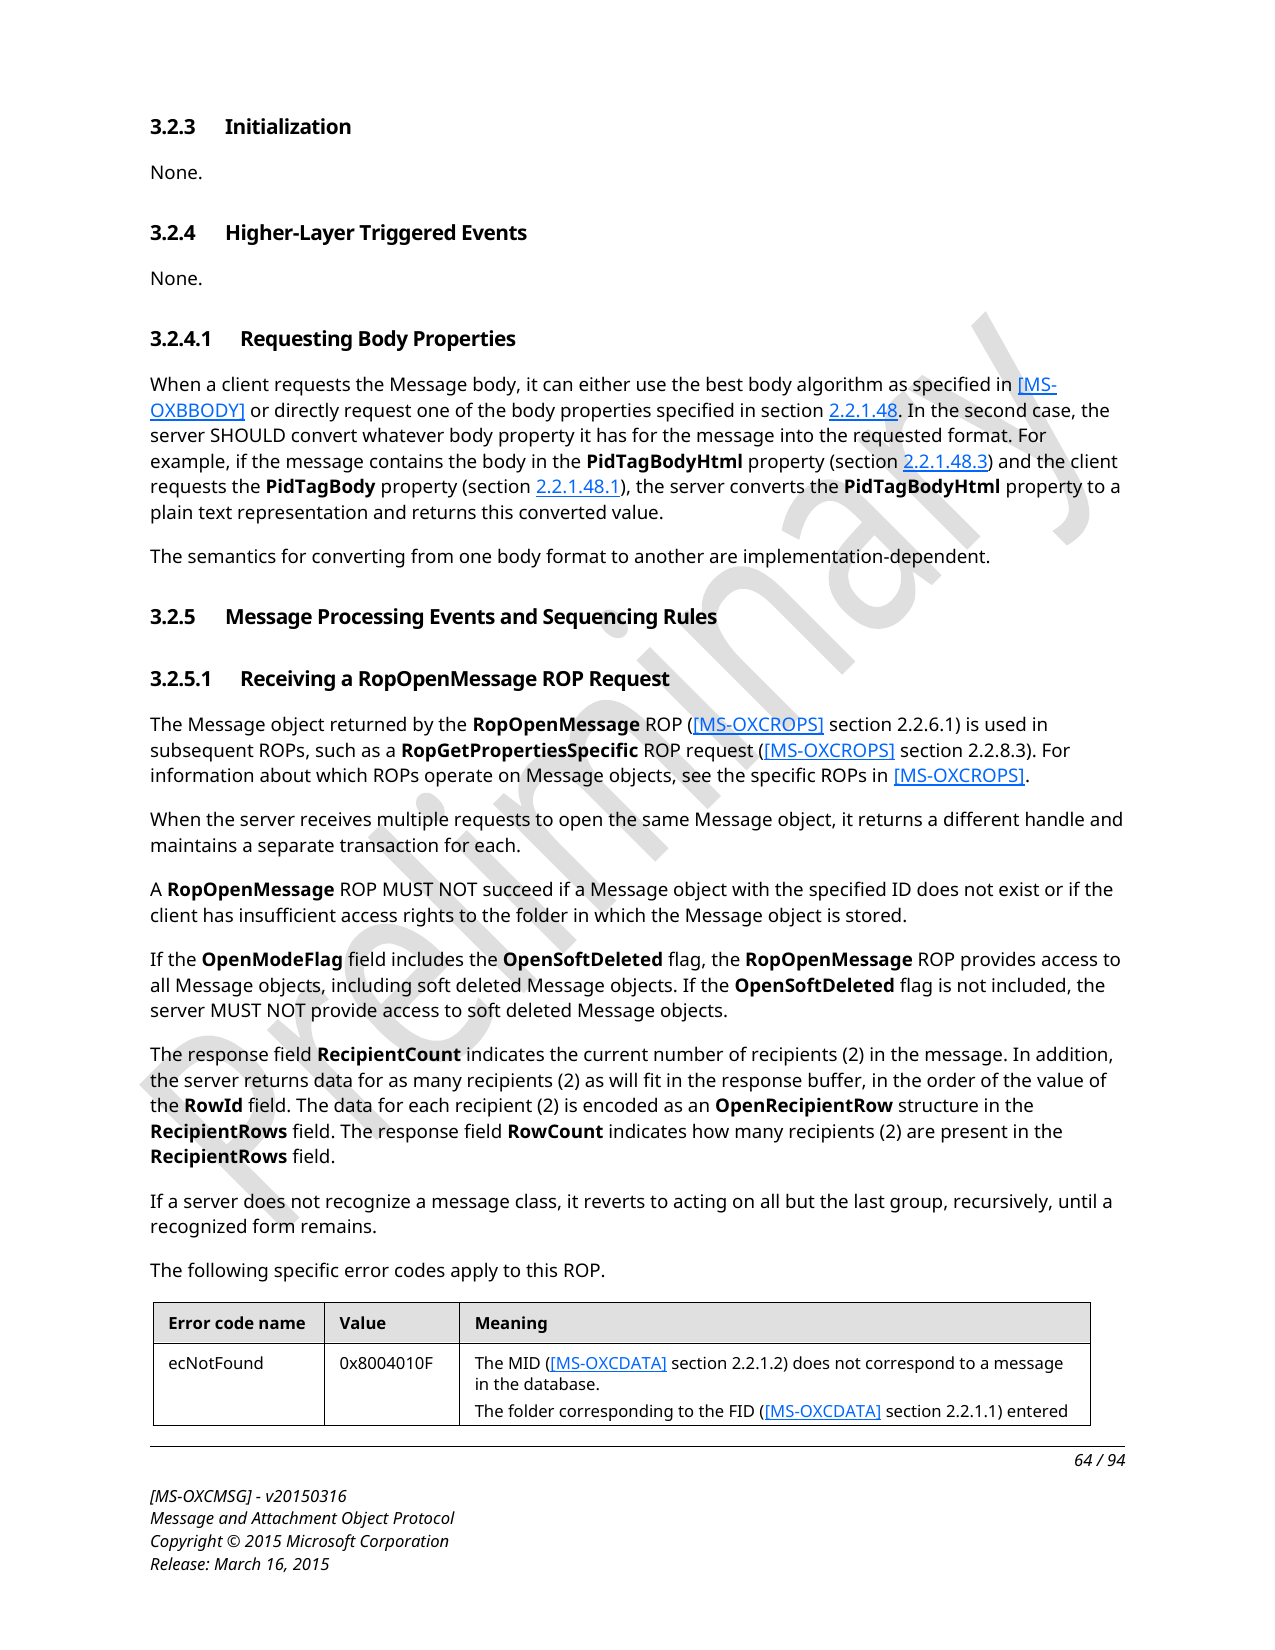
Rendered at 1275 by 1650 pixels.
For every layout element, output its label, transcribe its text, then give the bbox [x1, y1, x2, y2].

text The response field RecipientCount indicates the current number of recipients (2) in the message. In addition, the server returns data for as many recipients (2) as will fit in the response buffer, in the order of the value of the RowId field. The data for each recipient (2) is encoded as an OpenRecipientRow structure in the RecipientRows field. The response field RowCount indicates how many recipients (2) are present in the RecipientRows field. [150, 1042, 1125, 1169]
text None. [150, 266, 1125, 291]
subtitle Initialization [150, 112, 1125, 141]
text A RopOpenMessage ROP MUST NOT succeed if a Message object with the specified ID does not exist or if the client has insufficient access rights to the folder in which the Message object is stored. [150, 877, 1125, 928]
text The following specific error codes apply to this ROP. [150, 1258, 1125, 1283]
text If the OpenModeFlag field includes the OpenSoftDeleted flag, the RopOpenMessage ROP provides access to all Message objects, including soft deleted Message objects. If the OpenSoftDeleted flag is not included, the server MUST NOT provide access to soft deleted Message objects. [150, 946, 1125, 1023]
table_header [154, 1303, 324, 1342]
text If a server does not recognize a message class, it reverts to acting on all but the last group, recursively, until a recognized form remains. [150, 1188, 1125, 1239]
text The semantics for converting from one body format to another are implementation-dependent. [150, 544, 1125, 569]
subtitle Message Processing Events and Sequencing Rules [150, 602, 1125, 631]
subtitle Higher-Layer Triggered Events [150, 218, 1125, 247]
text When a client requests the Message body, it can either use the best body algorithm as specified in [MS-OXBBODY] or directly request one of the body properties specified in section 2.2.1.48. In the second case, the server SHOULD convert whatever body property it has for the message into the requested format. For example, if the message contains the body in the PidTagBodyHtml property (section 2.2.1.48.3) and the client requests the PidTagBody property (section 2.2.1.48.1), the server converts the PidTagBodyHtml property to a plain text representation and returns this converted value. [150, 372, 1125, 525]
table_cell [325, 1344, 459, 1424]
subtitle Requesting Body Properties [150, 324, 1125, 353]
text The Message object returned by the RopOpenMessage ROP ([MS-OXCROPS] section 2.2.6.1) is used in subsequent ROPs, such as a RopGetPropertiesSpecific ROP request ([MS-OXCROPS] section 2.2.8.3). For information about which ROPs operate on Message objects, see the specific ROPs in [MS-OXCROPS]. [150, 711, 1125, 788]
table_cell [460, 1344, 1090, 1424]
text When the server receives multiple requests to open the same Message object, it returns a different handle and maintains a separate transaction for each. [150, 807, 1125, 858]
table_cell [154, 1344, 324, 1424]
subtitle Receiving a RopOpenMessage ROP Request [150, 664, 1125, 693]
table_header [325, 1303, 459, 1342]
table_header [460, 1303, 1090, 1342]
text None. [150, 160, 1125, 185]
